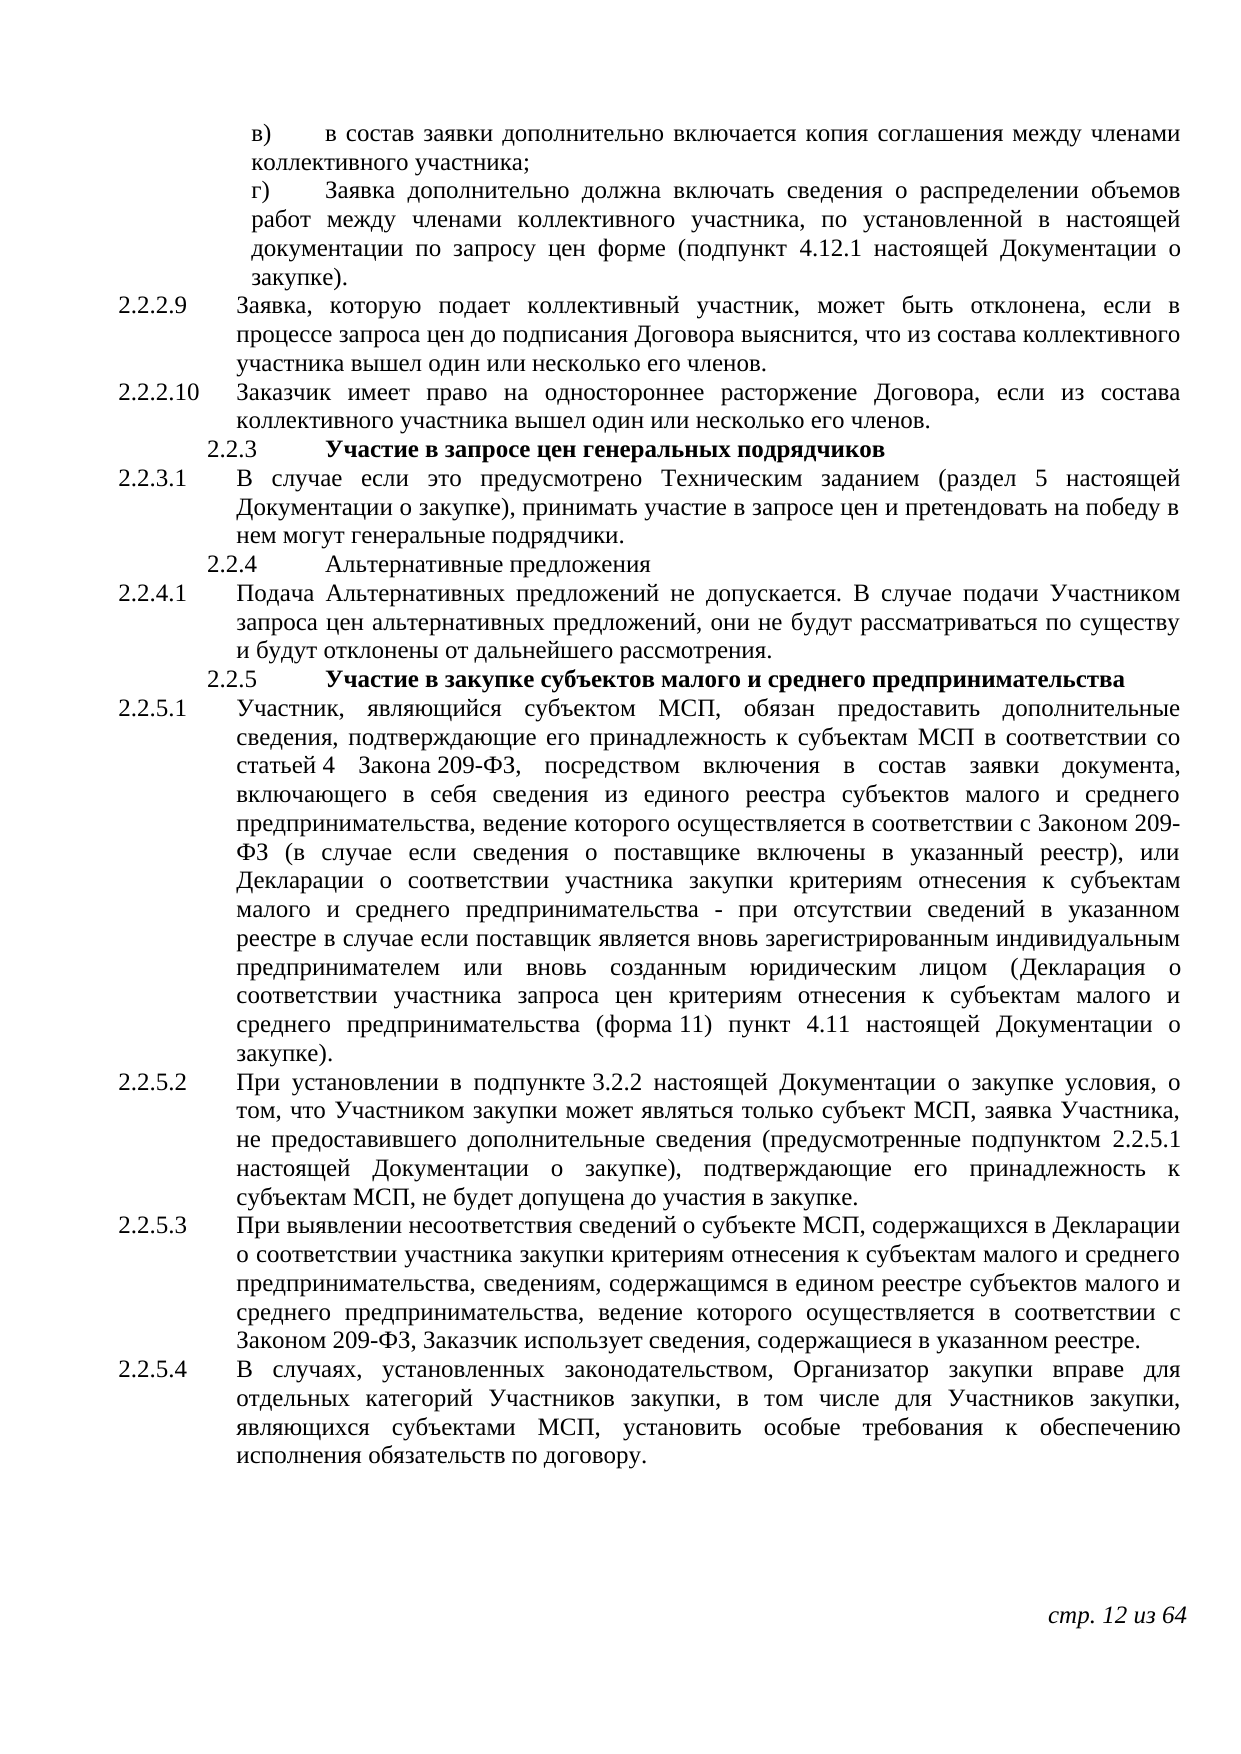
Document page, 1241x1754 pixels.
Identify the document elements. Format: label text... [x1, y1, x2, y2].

list Участие в запросе цен генеральных подрядчиков [207, 434, 1181, 463]
list В случаях, установленных законодательством, Организатор закупки вправе для отдельных категорий Участников закупки, в том числе для Участников закупки, являющихся субъектами МСП, установить особые требования к обеспечению исполнения обязательств по договору. [118, 1354, 1181, 1469]
list Участник, являющийся субъектом МСП, обязан предоставить дополнительные сведения, подтверждающие его принадлежность к субъектам МСП в соответствии со статьей 4 Закона 209-ФЗ, посредством включения в состав заявки документа, включающего в себя сведения из единого реестра субъектов малого и среднего предпринимательства, ведение которого осуществляется в соответствии с Законом 209-ФЗ (в случае если сведения о поставщике включены в указанный реестр), или Декларации о соответствии участника закупки критериям отнесения к субъектам малого и среднего предпринимательства - при отсутствии сведений в указанном реестре в случае если поставщик является вновь зарегистрированным индивидуальным предпринимателем или вновь созданным юридическим лицом (Декларация о соответствии участника запроса цен критериям отнесения к субъектам малого и среднего предпринимательства (форма 11) пункт 4.11 настоящей Документации о закупке). [118, 693, 1181, 1067]
list Заказчик имеет право на одностороннее расторжение Договора, если из состава коллективного участника вышел один или несколько его членов. [118, 377, 1181, 434]
list Участие в закупке субъектов малого и среднего предпринимательства [207, 664, 1181, 693]
text в состав заявки дополнительно включается копия соглашения между членами коллективного участника; [251, 118, 1181, 176]
list При установлении в подпункте 3.2.2 настоящей Документации о закупке условия, о том, что Участником закупки может являться только субъект МСП, заявка Участника, не предоставившего дополнительные сведения (предусмотренные подпунктом 2.2.5.1 настоящей Документации о закупке), подтверждающие его принадлежность к субъектам МСП, не будет допущена до участия в закупке. [118, 1067, 1181, 1211]
list В случае если это предусмотрено Техническим заданием (раздел 5 настоящей Документации о закупке), принимать участие в запросе цен и претендовать на победу в нем могут генеральные подрядчики. [118, 463, 1181, 549]
text Заявка, которую подает коллективный участник, может быть отклонена, если в процессе запроса цен до подписания Договора выяснится, что из состава коллективного участника вышел один или несколько его членов. [118, 291, 1181, 377]
text Заявка дополнительно должна включать сведения о распределении объемов работ между членами коллективного участника, по установленной в настоящей документации по запросу цен форме (подпункт 4.12.1 настоящей Документации о закупке). [251, 176, 1181, 291]
text Подача Альтернативных предложений не допускается. В случае подачи Участником запроса цен альтернативных предложений, они не будут рассматриваться по существу и будут отклонены от дальнейшего рассмотрения. [118, 578, 1181, 664]
list При выявлении несоответствия сведений о субъекте МСП, содержащихся в Декларации о соответствии участника закупки критериям отнесения к субъектам малого и среднего предпринимательства, сведениям, содержащимся в едином реестре субъектов малого и среднего предпринимательства, ведение которого осуществляется в соответствии с Законом 209-ФЗ, Заказчик использует сведения, содержащиеся в указанном реестре. [118, 1211, 1181, 1354]
list Альтернативные предложения [207, 549, 1181, 578]
